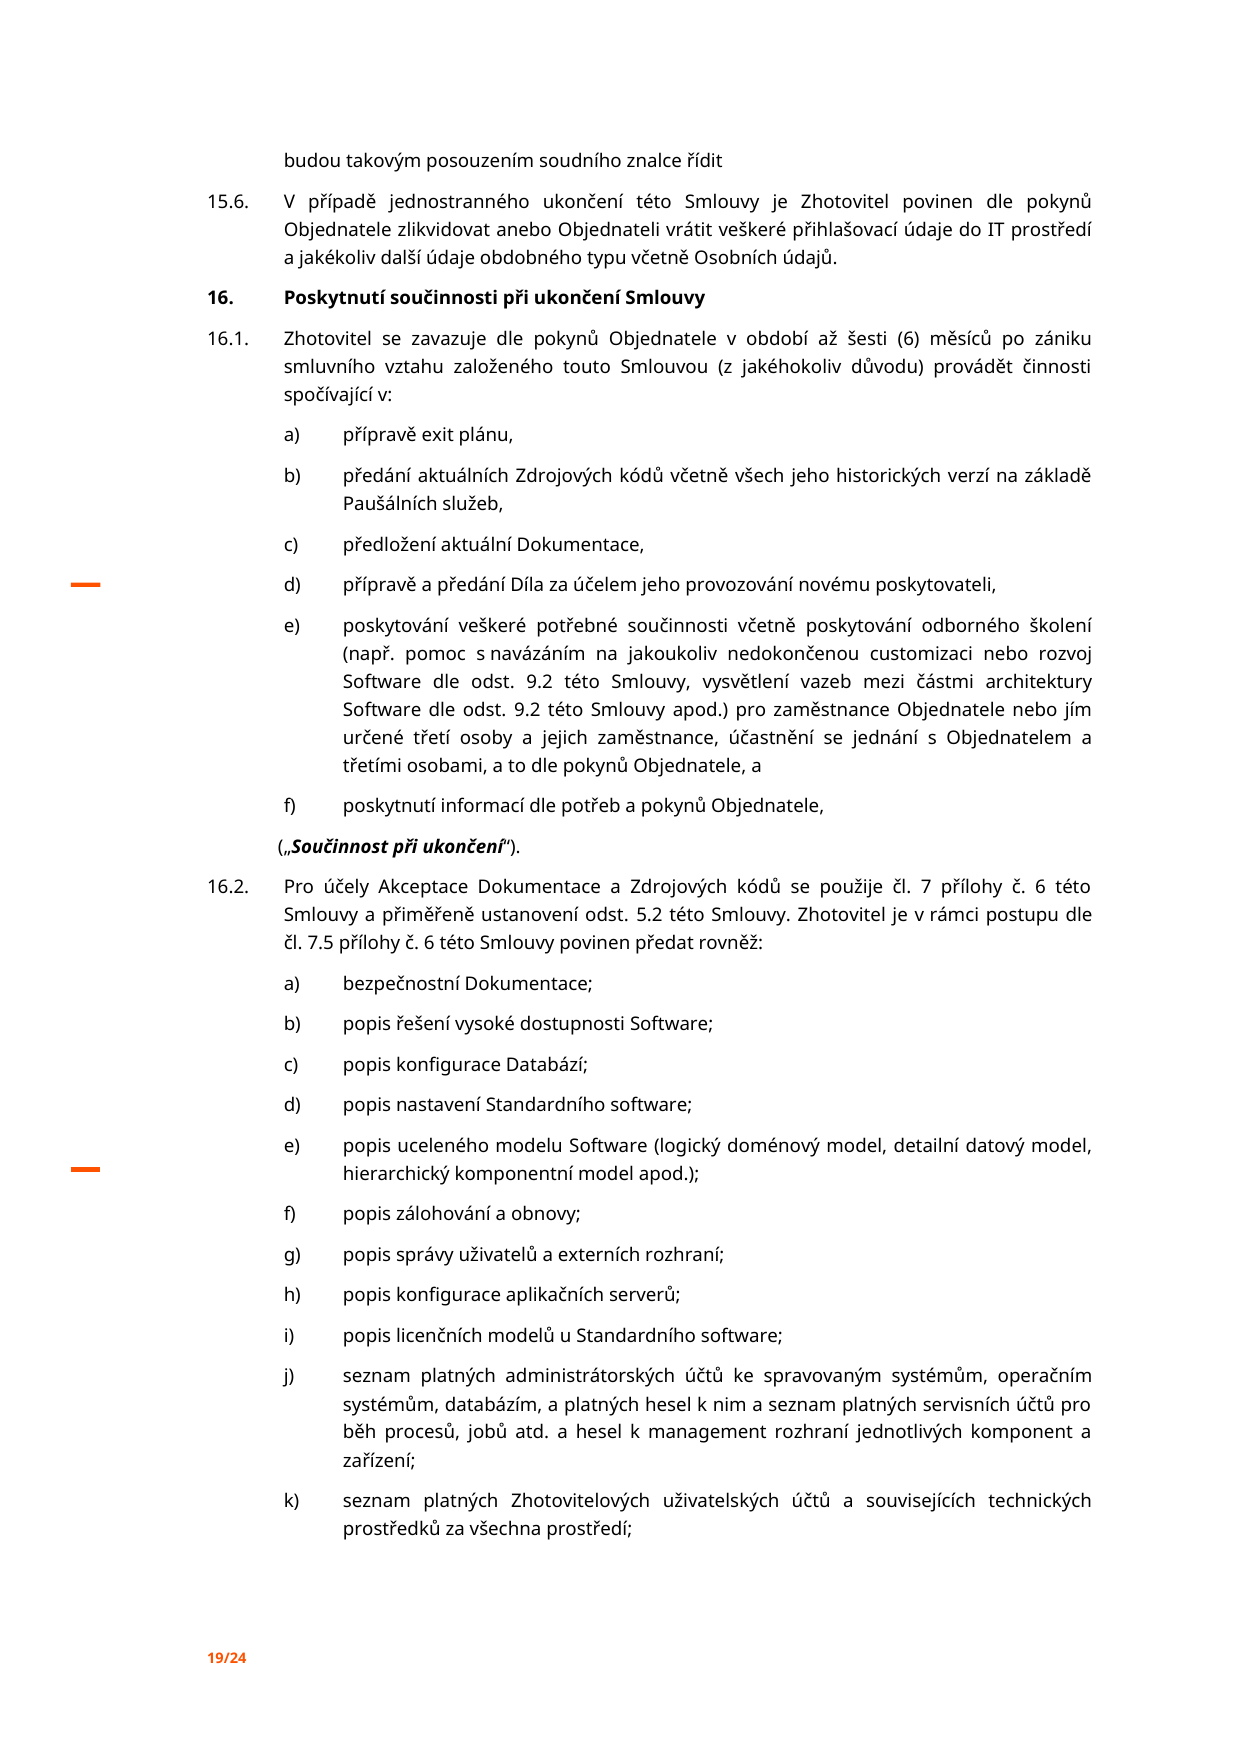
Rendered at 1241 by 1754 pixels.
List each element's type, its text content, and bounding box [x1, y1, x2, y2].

text seznam platných Zhotovitelových uživatelských účtů a souvisejících technických prostředků za všechna prostředí; [283, 1487, 1093, 1541]
text poskytování veškeré potřebné součinnosti včetně poskytování odborného školení (např. pomoc s navázáním na jakoukoliv nedokončenou customizaci nebo rozvoj Software dle odst. 9.2 této Smlouvy, vysvětlení vazeb mezi částmi architektury Software dle odst. 9.2 této Smlouvy apod.) pro zaměstnance Objednatele nebo jím určené třetí osoby a jejich zaměstnance, účastnění se jednání s Objednatelem a třetími osobami, a to dle pokynů Objednatele, a [283, 612, 1093, 777]
text popis uceleného modelu Software (logický doménový model, detailní datový model, hierarchický komponentní model apod.); [283, 1132, 1093, 1186]
text bezpečnostní Dokumentace; [283, 970, 1093, 996]
text popis licenčních modelů u Standardního software; [283, 1322, 1093, 1348]
text seznam platných administrátorských účtů ke spravovaným systémům, operačním systémům, databázím, a platných hesel k nim a seznam platných servisních účtů pro běh procesů, jobů atd. a hesel k management rozhraní jednotlivých komponent a zařízení; [283, 1363, 1093, 1472]
text přípravě exit plánu, [283, 422, 1093, 447]
text poskytnutí informací dle potřeb a pokynů Objednatele, [283, 792, 1093, 818]
text Zhotovitel se zavazuje dle pokynů Objednatele v období až šesti (6) měsíců po zániku smluvního vztahu založeného touto Smlouvou (z jakéhokoliv důvodu) provádět činnosti spočívající v: [207, 325, 1093, 407]
text V případě jednostranného ukončení této Smlouvy je Zhotovitel povinen dle pokynů Objednatele zlikvidovat anebo Objednateli vrátit veškeré přihlašovací údaje do IT prostředí a jakékoliv další údaje obdobného typu včetně Osobních údajů. [207, 188, 1093, 270]
text popis konfigurace aplikačních serverů; [283, 1282, 1093, 1307]
text popis řešení vysoké dostupnosti Software; [283, 1011, 1093, 1036]
text popis zálohování a obnovy; [283, 1201, 1093, 1226]
text Poskytnutí součinnosti při ukončení Smlouvy [207, 285, 1093, 310]
text Pro účely Akceptace Dokumentace a Zdrojových kódů se použije čl. 7 přílohy č. 6 této Smlouvy a přiměřeně ustanovení odst. 5.2 této Smlouvy. Zhotovitel je v rámci postupu dle čl. 7.5 přílohy č. 6 této Smlouvy povinen předat rovněž: [207, 873, 1093, 955]
text přípravě a předání Díla za účelem jeho provozování novému poskytovateli, [283, 571, 1093, 597]
text předání aktuálních Zdrojových kódů včetně všech jeho historických verzí na základě Paušálních služeb, [283, 462, 1093, 516]
text předložení aktuální Dokumentace, [283, 531, 1093, 556]
text („Součinnost při ukončení“). [278, 833, 1093, 858]
text popis nastavení Standardního software; [283, 1092, 1093, 1117]
text popis správy uživatelů a externích rozhraní; [283, 1241, 1093, 1267]
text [207, 148, 1093, 173]
text popis konfigurace Databází; [283, 1051, 1093, 1077]
